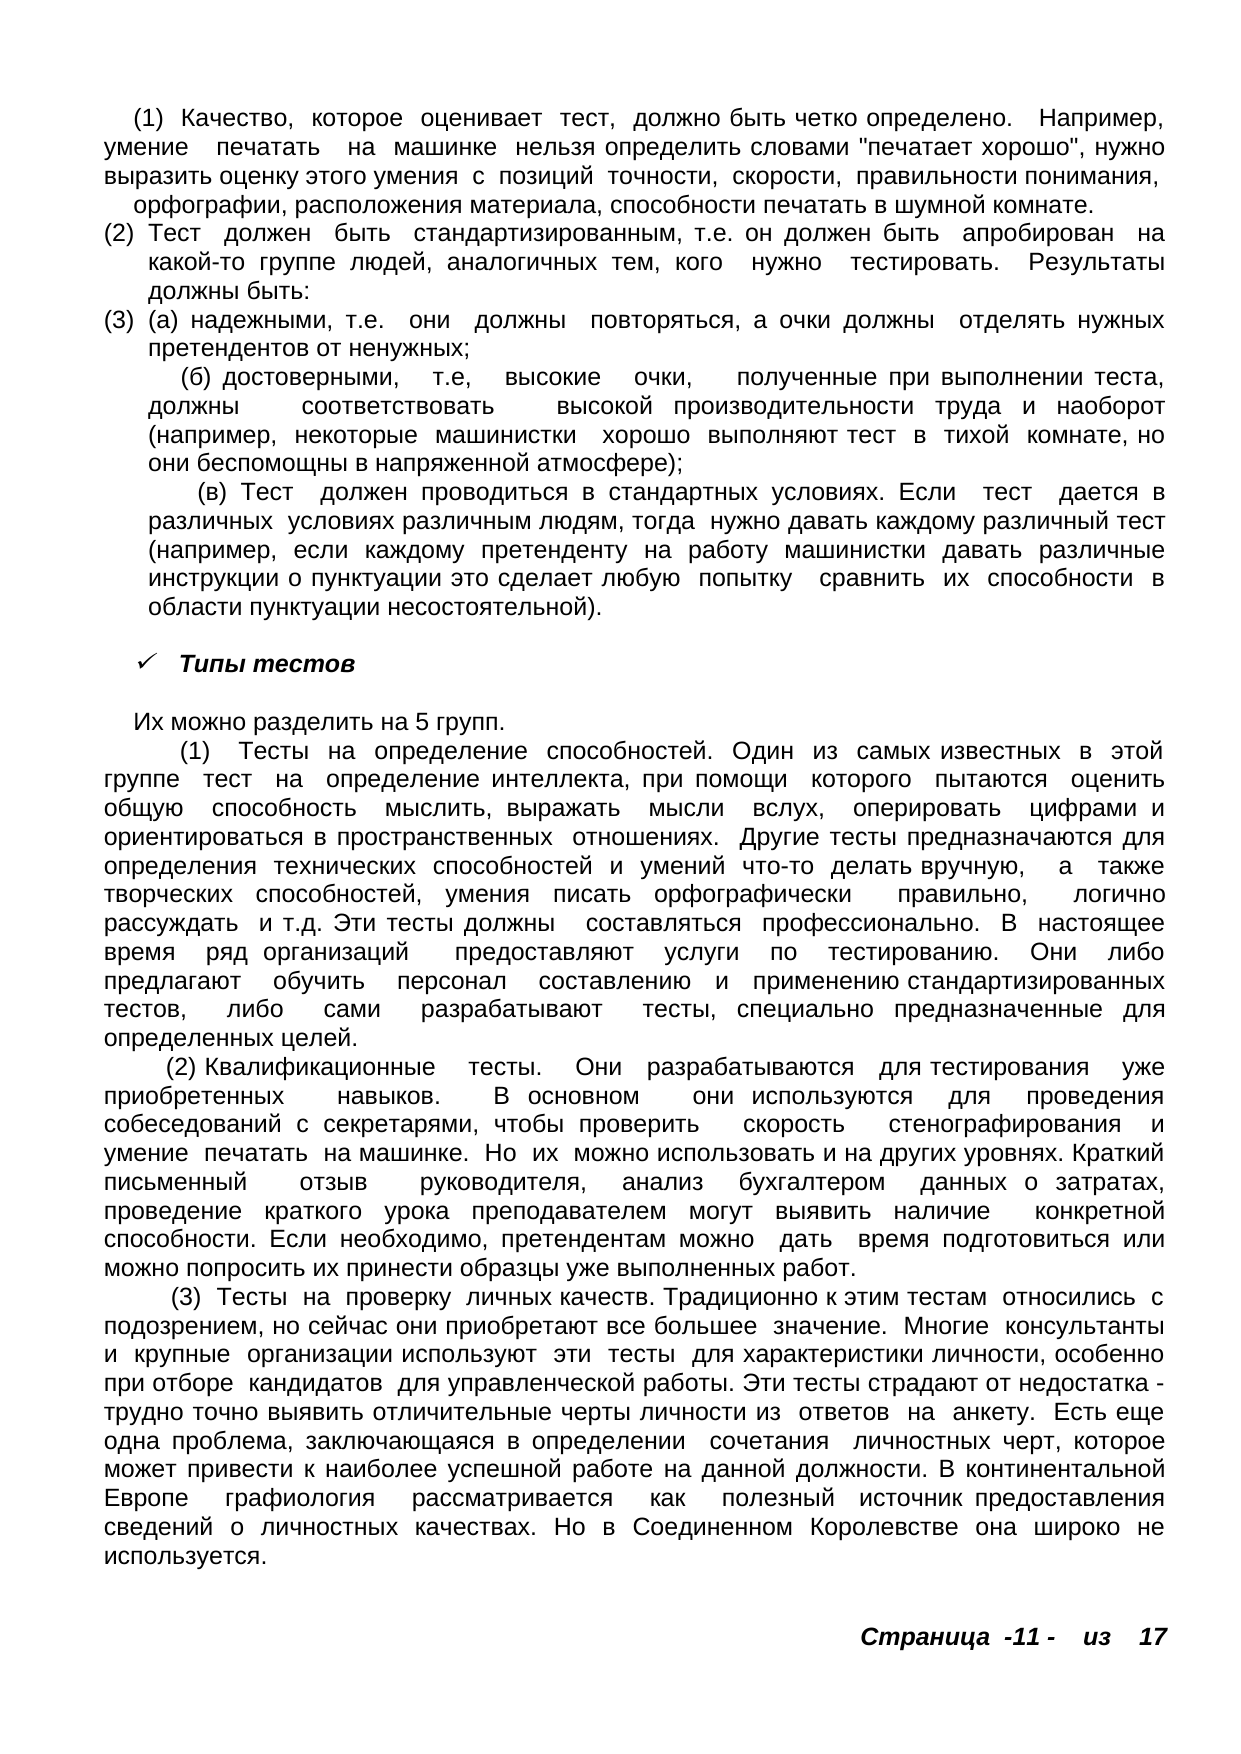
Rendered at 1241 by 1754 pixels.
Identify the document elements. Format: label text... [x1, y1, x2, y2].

list Тест должен быть стандартизированным, т.е. он должен быть апробирован на какой-то группе людей, аналогичных тем, кого нужно тестировать. Результаты должны быть: [103, 218, 1167, 305]
text (1) Тесты на определение способностей. Один из самых известных в этой группе тест на определение интеллекта, при помощи которого пытаются оценить общую способность мыслить, выражать мысли вслух, оперировать цифрами и ориентироваться в пространственных отношениях. Другие тесты предназначаются для определения технических способностей и умений что-то делать вручную, а также творческих способностей, умения писать орфографически правильно, логично рассуждать и т.д. Эти тесты должны составляться профессионально. В настоящее время ряд организаций предоставляют услуги по тестированию. Они либо предлагают обучить персонал составлению и применению стандартизированных тестов, либо сами разрабатывают тесты, специально предназначенные для определенных целей. [103, 736, 1167, 1052]
list (а) надежными, т.е. они должны повторяться, а очки должны отделять нужных претендентов от ненужных; [103, 305, 1167, 362]
text (1) Качество, которое оценивает тест, должно быть четко определено. Например, умение печатать на машинке нельзя определить словами "печатает хорошо", нужно выразить оценку этого умения с позиций точности, скорости, правильности понимания, [103, 103, 1167, 190]
text (3) Тесты на проверку личных качеств. Традиционно к этим тестам относились с подозрением, но сейчас они приобретают все большее значение. Многие консультанты и крупные организации используют эти тесты для характеристики личности, особенно при отборе кандидатов для управленческой работы. Эти тесты страдают от недостатка - трудно точно выявить отличительные черты личности из ответов на анкету. Есть еще одна проблема, заключающаяся в определении сочетания личностных черт, которое может привести к наиболее успешной работе на данной должности. В континентальной Европе графиология рассматривается как полезный источник предоставления сведений о личностных качествах. Но в Соединенном Королевстве она широко не используется. [103, 1282, 1167, 1569]
list Типы тестов [103, 649, 1167, 678]
text (б) достоверными, т.е, высокие очки, полученные при выполнении теста, должны соответствовать высокой производительности труда и наоборот (например, некоторые машинистки хорошо выполняют тест в тихой комнате, но они беспомощны в напряженной атмосфере); [103, 362, 1167, 477]
text (в) Тест должен проводиться в стандартных условиях. Если тест дается в различных условиях различным людям, тогда нужно давать каждому различный тест (например, если каждому претенденту на работу машинистки давать различные инструкции о пунктуации это сделает любую попытку сравнить их способности в области пунктуации несостоятельной). [103, 477, 1167, 621]
text Их можно разделить на 5 групп. [103, 707, 1167, 736]
text (2) Квалификационные тесты. Они разрабатываются для тестирования уже приобретенных навыков. В основном они используются для проведения собеседований с секретарями, чтобы проверить скорость стенографирования и умение печатать на машинке. Но их можно использовать и на других уровнях. Краткий письменный отзыв руководителя, анализ бухгалтером данных о затратах, проведение краткого урока преподавателем могут выявить наличие конкретной способности. Если необходимо, претендентам можно дать время подготовиться или можно попросить их принести образцы уже выполненных работ. [103, 1052, 1167, 1282]
text орфографии, расположения материала, способности печатать в шумной комнате. [103, 190, 1167, 218]
